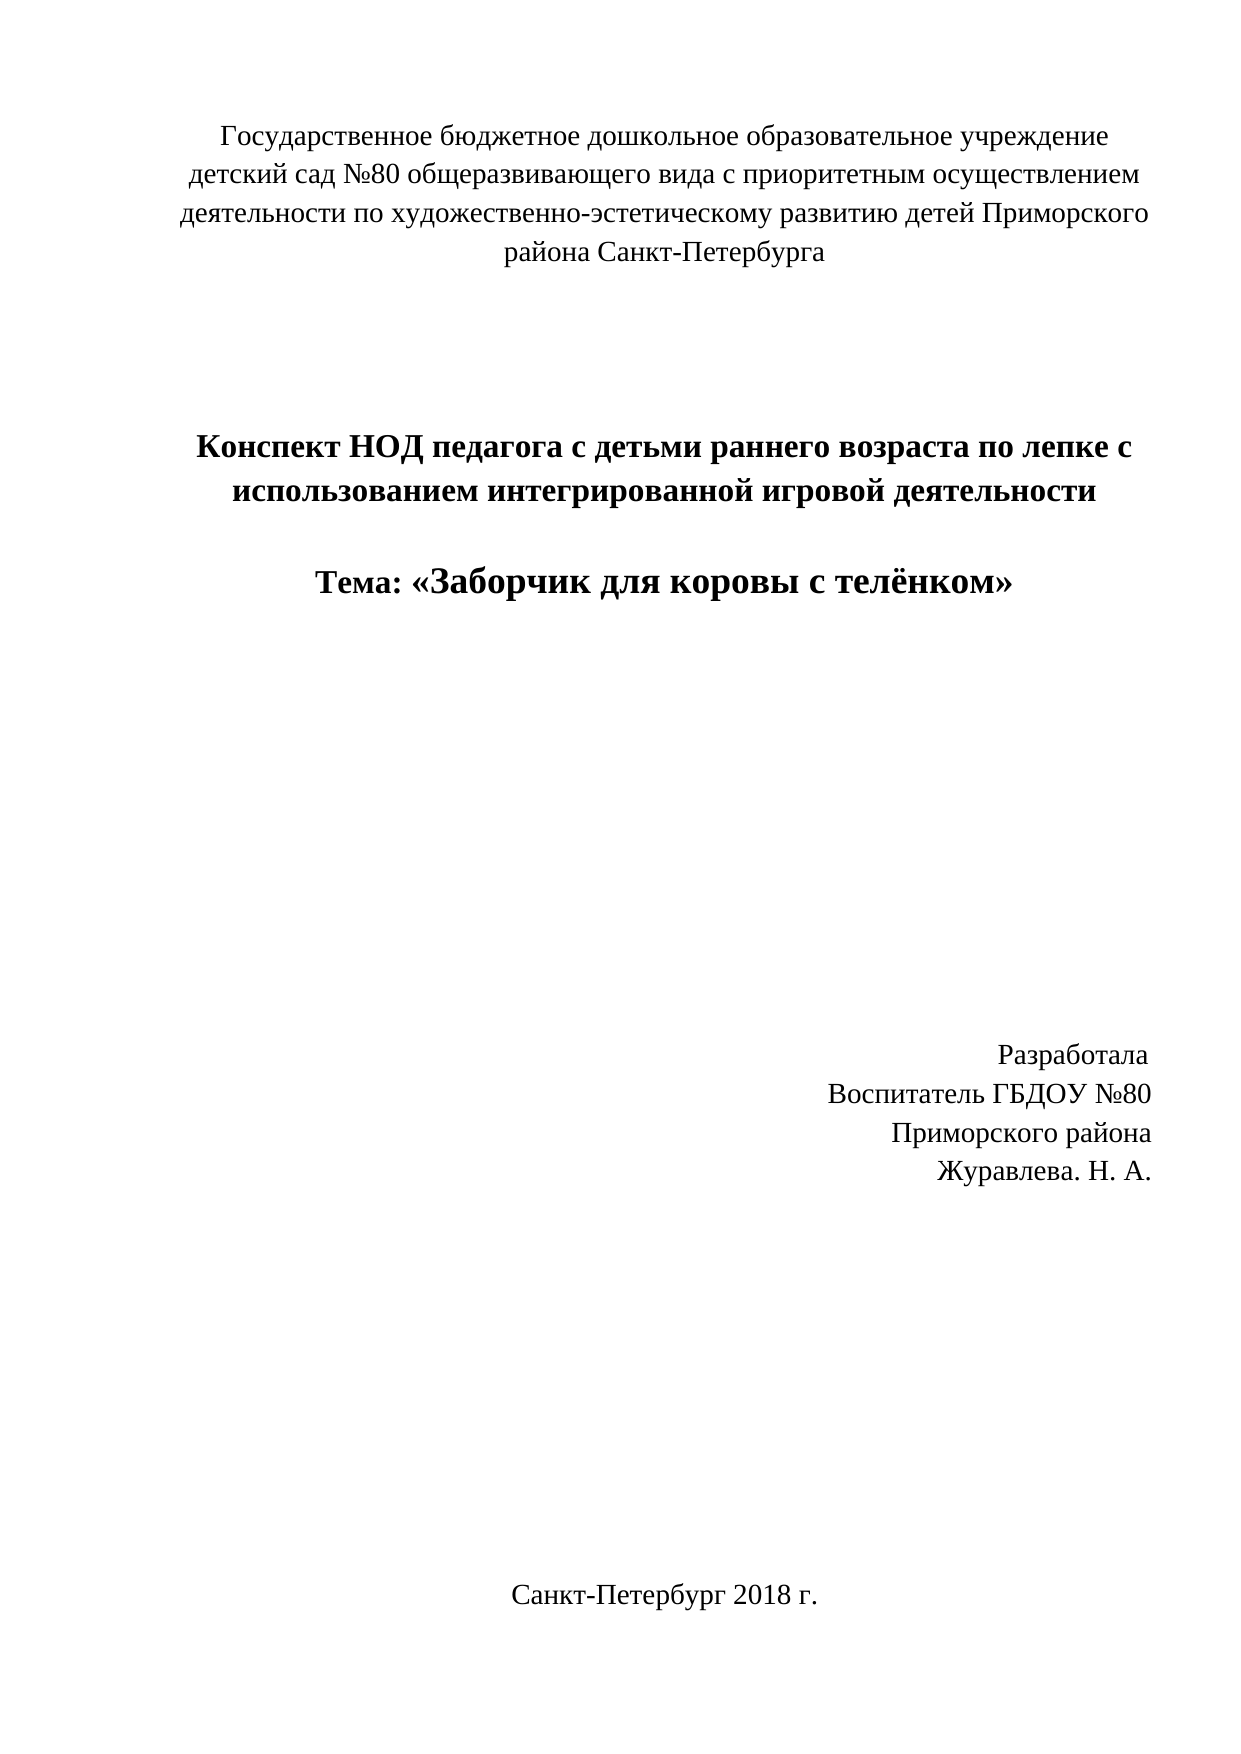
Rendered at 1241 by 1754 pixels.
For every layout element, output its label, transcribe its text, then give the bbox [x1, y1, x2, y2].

text Журавлева. Н. А. [177, 1153, 1152, 1187]
text Тема: «Заборчик для коровы с телёнком» [177, 559, 1152, 602]
text Воспитатель ГБДОУ №80 [177, 1076, 1152, 1110]
text Государственное бюджетное дошкольное образовательное учреждение детский сад №80 общеразвивающего вида с приоритетным осуществлением деятельности по художественно-эстетическому развитию детей Приморского района Санкт-Петербурга [177, 118, 1152, 267]
text Санкт-Петербург 2018 г. [177, 1577, 1152, 1611]
text Приморского района [177, 1115, 1152, 1148]
text Разработала [177, 1037, 1152, 1071]
text Конспект НОД педагога с детьми раннего возраста по лепке с использованием интегрированной игровой деятельности [177, 426, 1152, 509]
